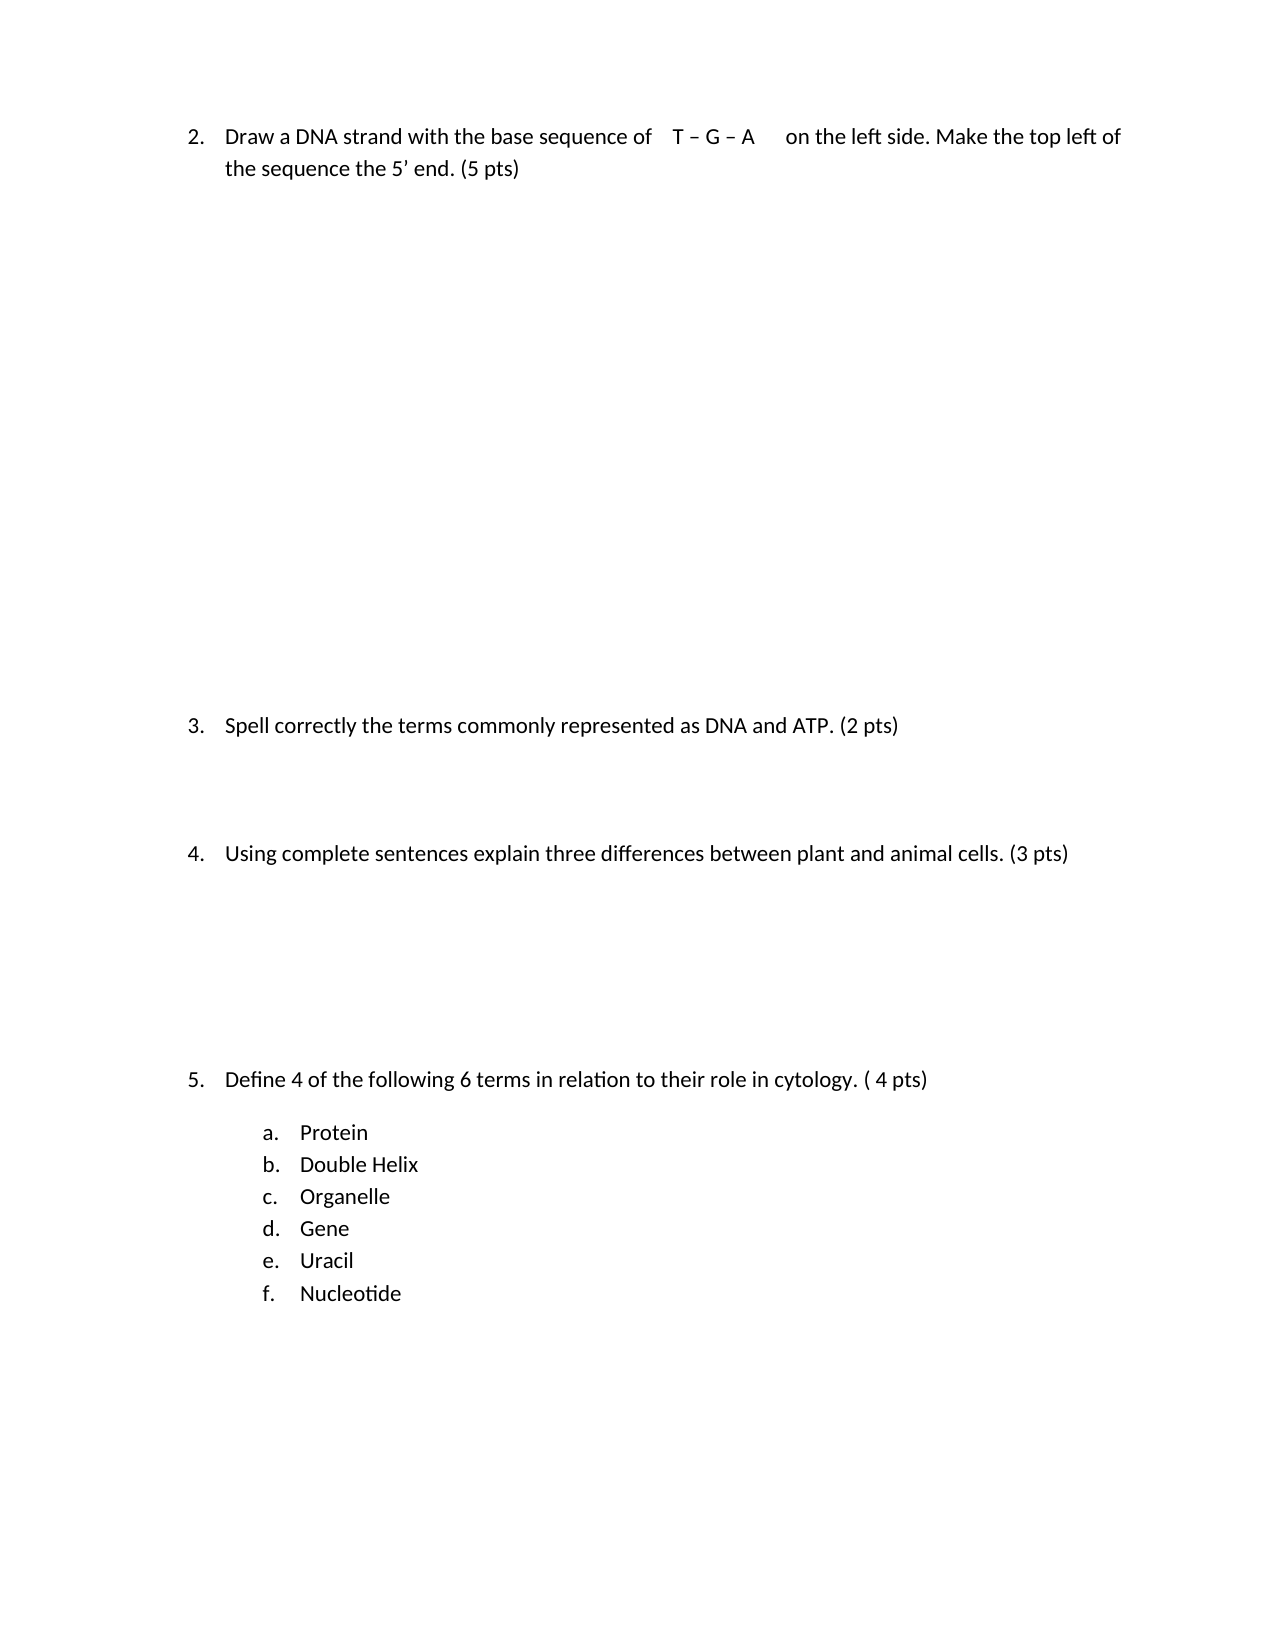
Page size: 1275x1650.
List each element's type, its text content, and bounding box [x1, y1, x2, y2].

list Define 4 of the following 6 terms in relation to their role in cytology. ( 4 pts) [187, 1065, 1144, 1093]
list Gene [262, 1214, 619, 1242]
list Protein [262, 1118, 619, 1146]
list Nucleotide [262, 1279, 619, 1307]
list Uracil [262, 1247, 619, 1274]
list Double Helix [262, 1150, 619, 1178]
list Spell correctly the terms commonly represented as DNA and ATP. (2 pts) [187, 711, 1144, 835]
list Draw a DNA strand with the base sequence of T – G – A on the left side. Make the top left of the sequence the 5’ end. (5 pts) [187, 122, 1125, 504]
list Using complete sentences explain three differences between plant and animal cells. (3 pts) [187, 839, 1144, 1061]
list Organelle [262, 1182, 619, 1210]
